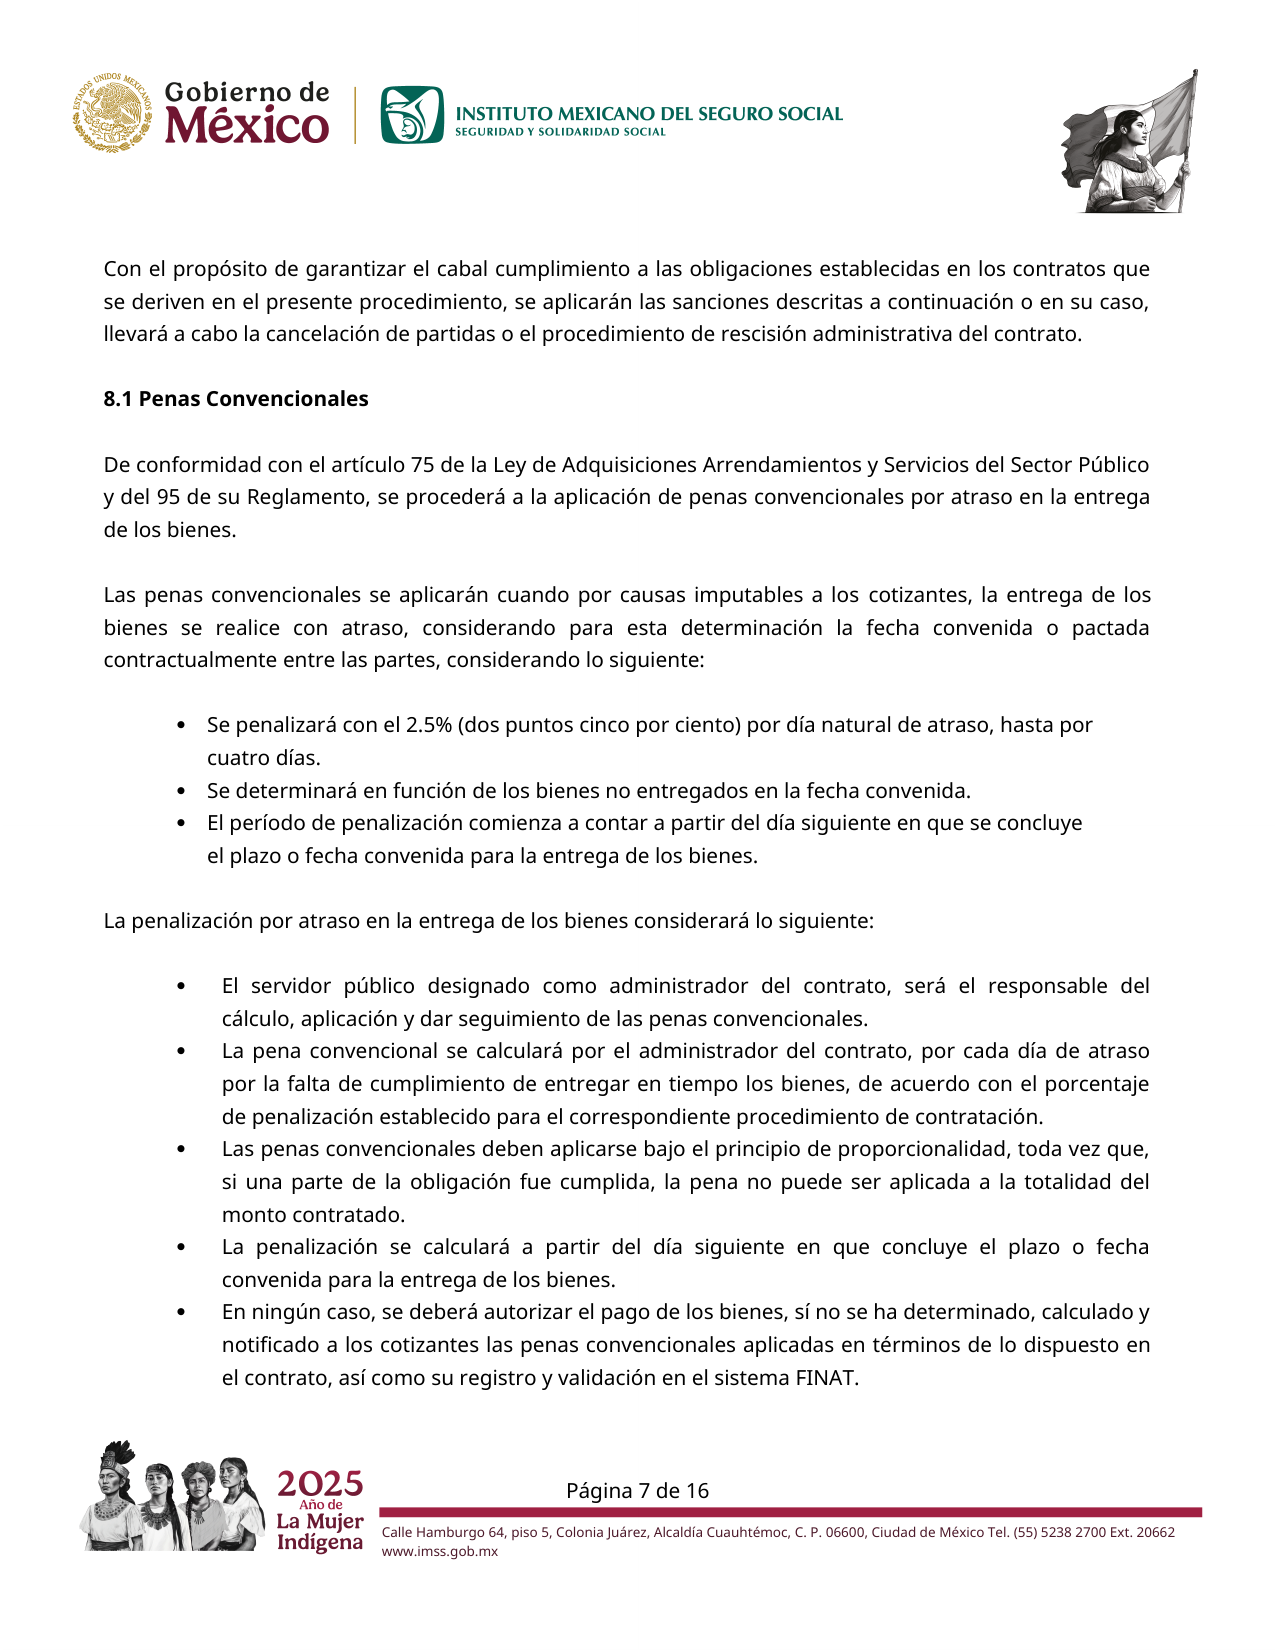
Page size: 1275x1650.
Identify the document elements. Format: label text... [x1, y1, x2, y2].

text La penalización por atraso en la entrega de los bienes considerará lo siguiente: [103, 906, 1152, 935]
list La penalización se calculará a partir del día siguiente en que concluye el plazo o fecha convenida para la entrega de los bienes. [177, 1232, 1152, 1293]
text De conformidad con el artículo 75 de la Ley de Adquisiciones Arrendamientos y Servicios del Sector Público y del 95 de su Reglamento, se procederá a la aplicación de penas convencionales por atraso en la entrega de los bienes. [103, 450, 1152, 543]
text Las penas convencionales se aplicarán cuando por causas imputables a los cotizantes, la entrega de los bienes se realice con atraso, considerando para esta determinación la fecha convenida o pactada contractualmente entre las partes, considerando lo siguiente: [103, 580, 1152, 674]
text 8.1 Penas Convencionales [103, 384, 1152, 413]
text cuatro días. [207, 743, 1152, 772]
text el plazo o fecha convenida para la entrega de los bienes. [207, 841, 1152, 869]
list Se determinará en función de los bienes no entregados en la fecha convenida. [177, 776, 1152, 804]
list Se penalizará con el 2.5% (dos puntos cinco por ciento) por día natural de atraso, hasta por [177, 711, 1152, 739]
text Con el propósito de garantizar el cabal cumplimiento a las obligaciones establecidas en los contratos que se deriven en el presente procedimiento, se aplicarán las sanciones descritas a continuación o en su caso, llevará a cabo la cancelación de partidas o el procedimiento de rescisión administrativa del contrato. [103, 254, 1152, 348]
list El período de penalización comienza a contar a partir del día siguiente en que se concluye [177, 808, 1152, 837]
picture [2, 2, 1275, 1650]
list Las penas convencionales deben aplicarse bajo el principio de proporcionalidad, toda vez que, si una parte de la obligación fue cumplida, la pena no puede ser aplicada a la totalidad del monto contratado. [177, 1134, 1152, 1228]
list En ningún caso, se deberá autorizar el pago de los bienes, sí no se ha determinado, calculado y notificado a los cotizantes las penas convencionales aplicadas en términos de lo dispuesto en el contrato, así como su registro y validación en el sistema FINAT. [177, 1297, 1152, 1391]
list La pena convencional se calculará por el administrador del contrato, por cada día de atraso por la falta de cumplimiento de entregar en tiempo los bienes, de acuerdo con el porcentaje de penalización establecido para el correspondiente procedimiento de contratación. [177, 1037, 1152, 1130]
list El servidor público designado como administrador del contrato, será el responsable del cálculo, aplicación y dar seguimiento de las penas convencionales. [177, 971, 1152, 1032]
